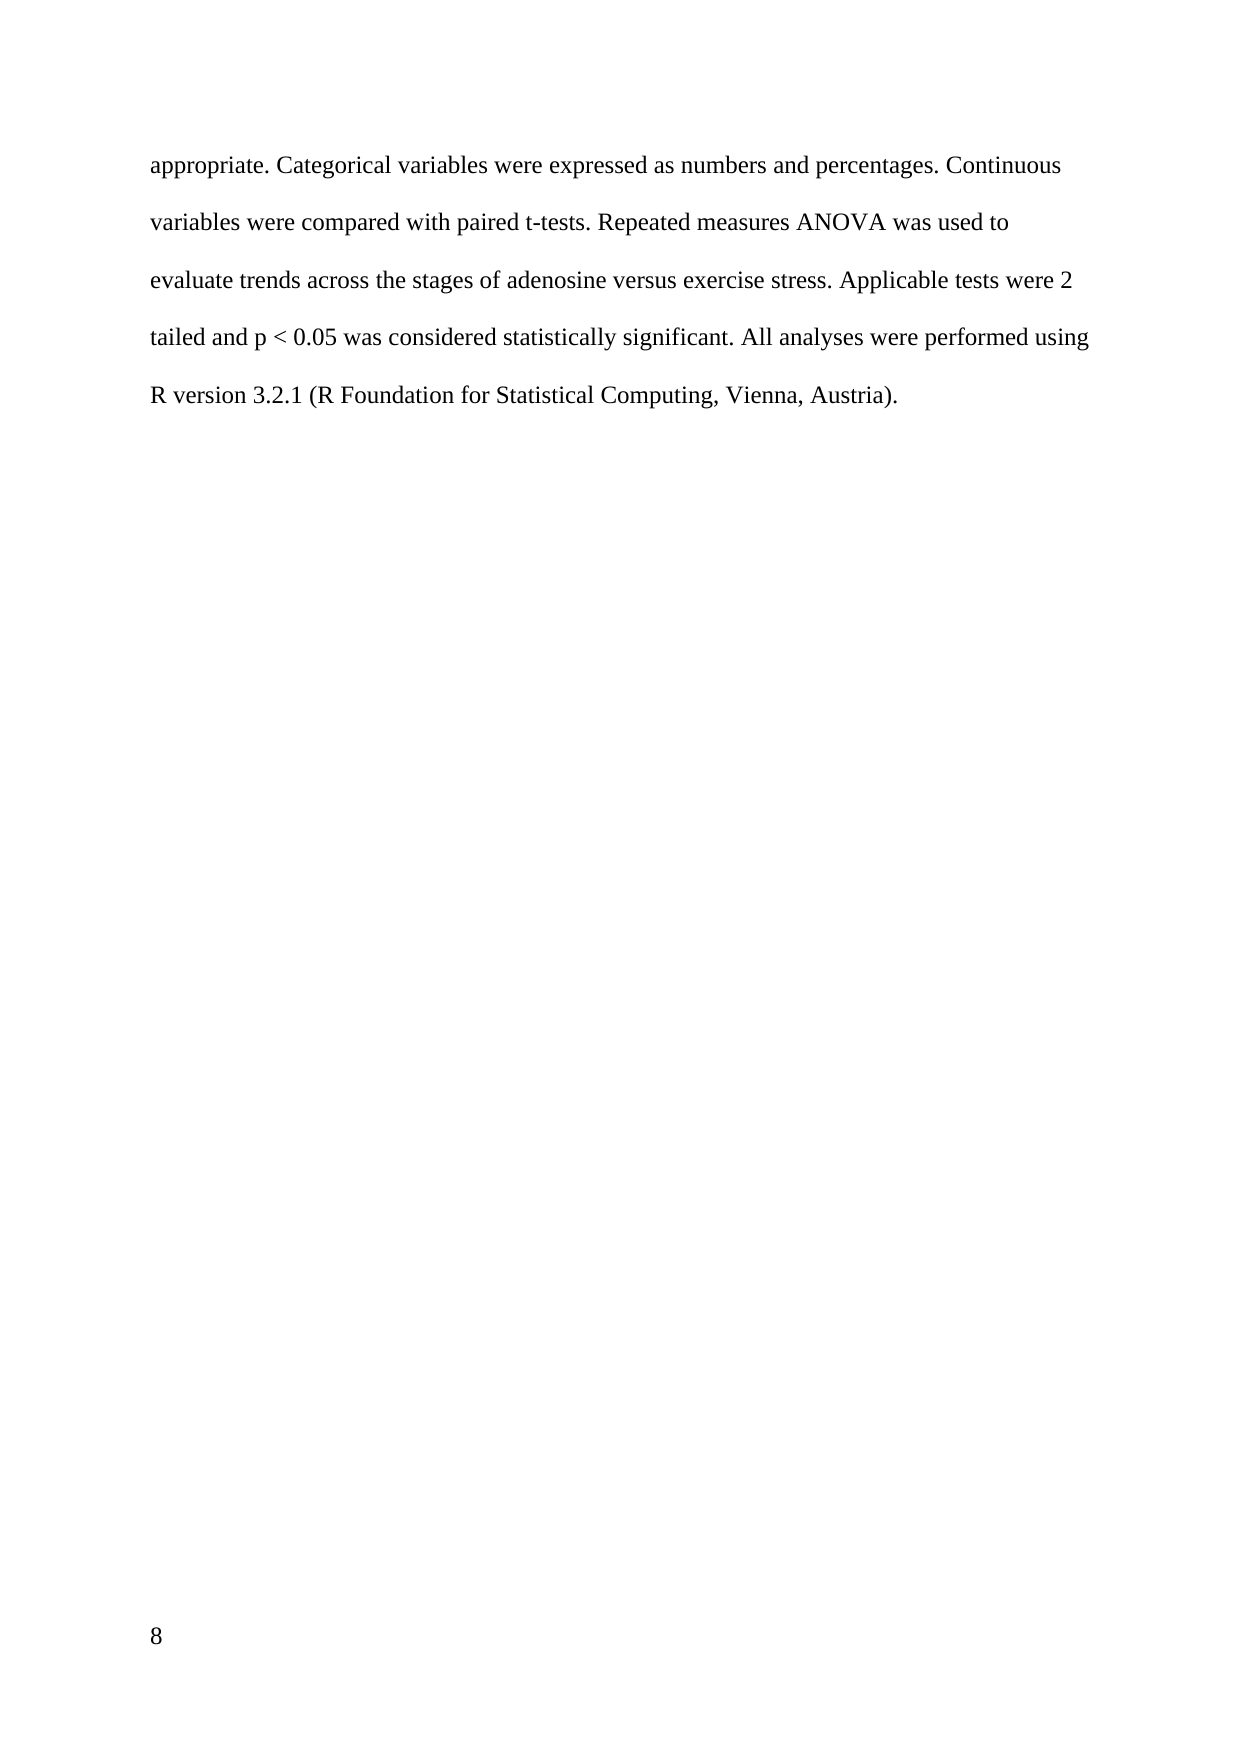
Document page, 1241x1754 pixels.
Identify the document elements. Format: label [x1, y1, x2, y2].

text [150, 150, 1090, 409]
